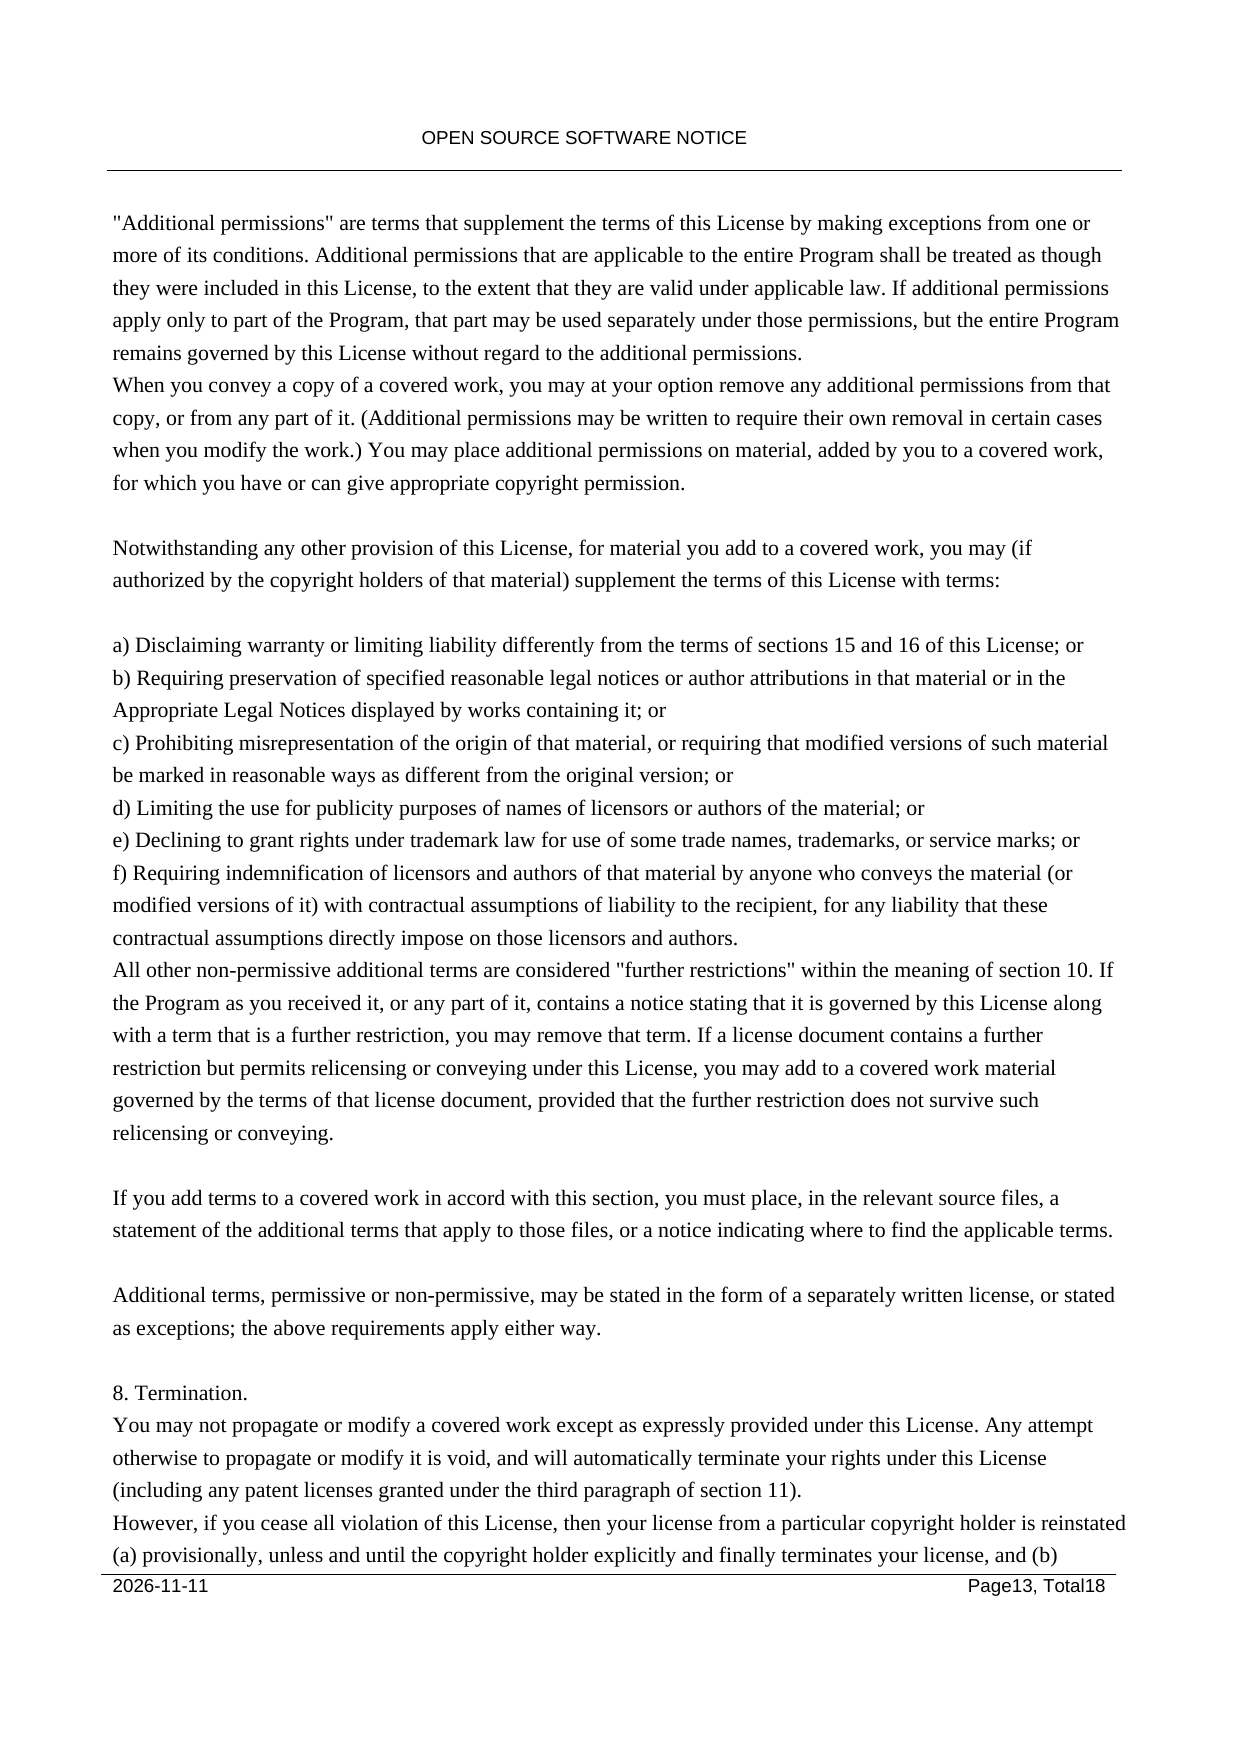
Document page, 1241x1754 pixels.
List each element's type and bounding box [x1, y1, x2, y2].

text [112, 206, 1128, 1571]
